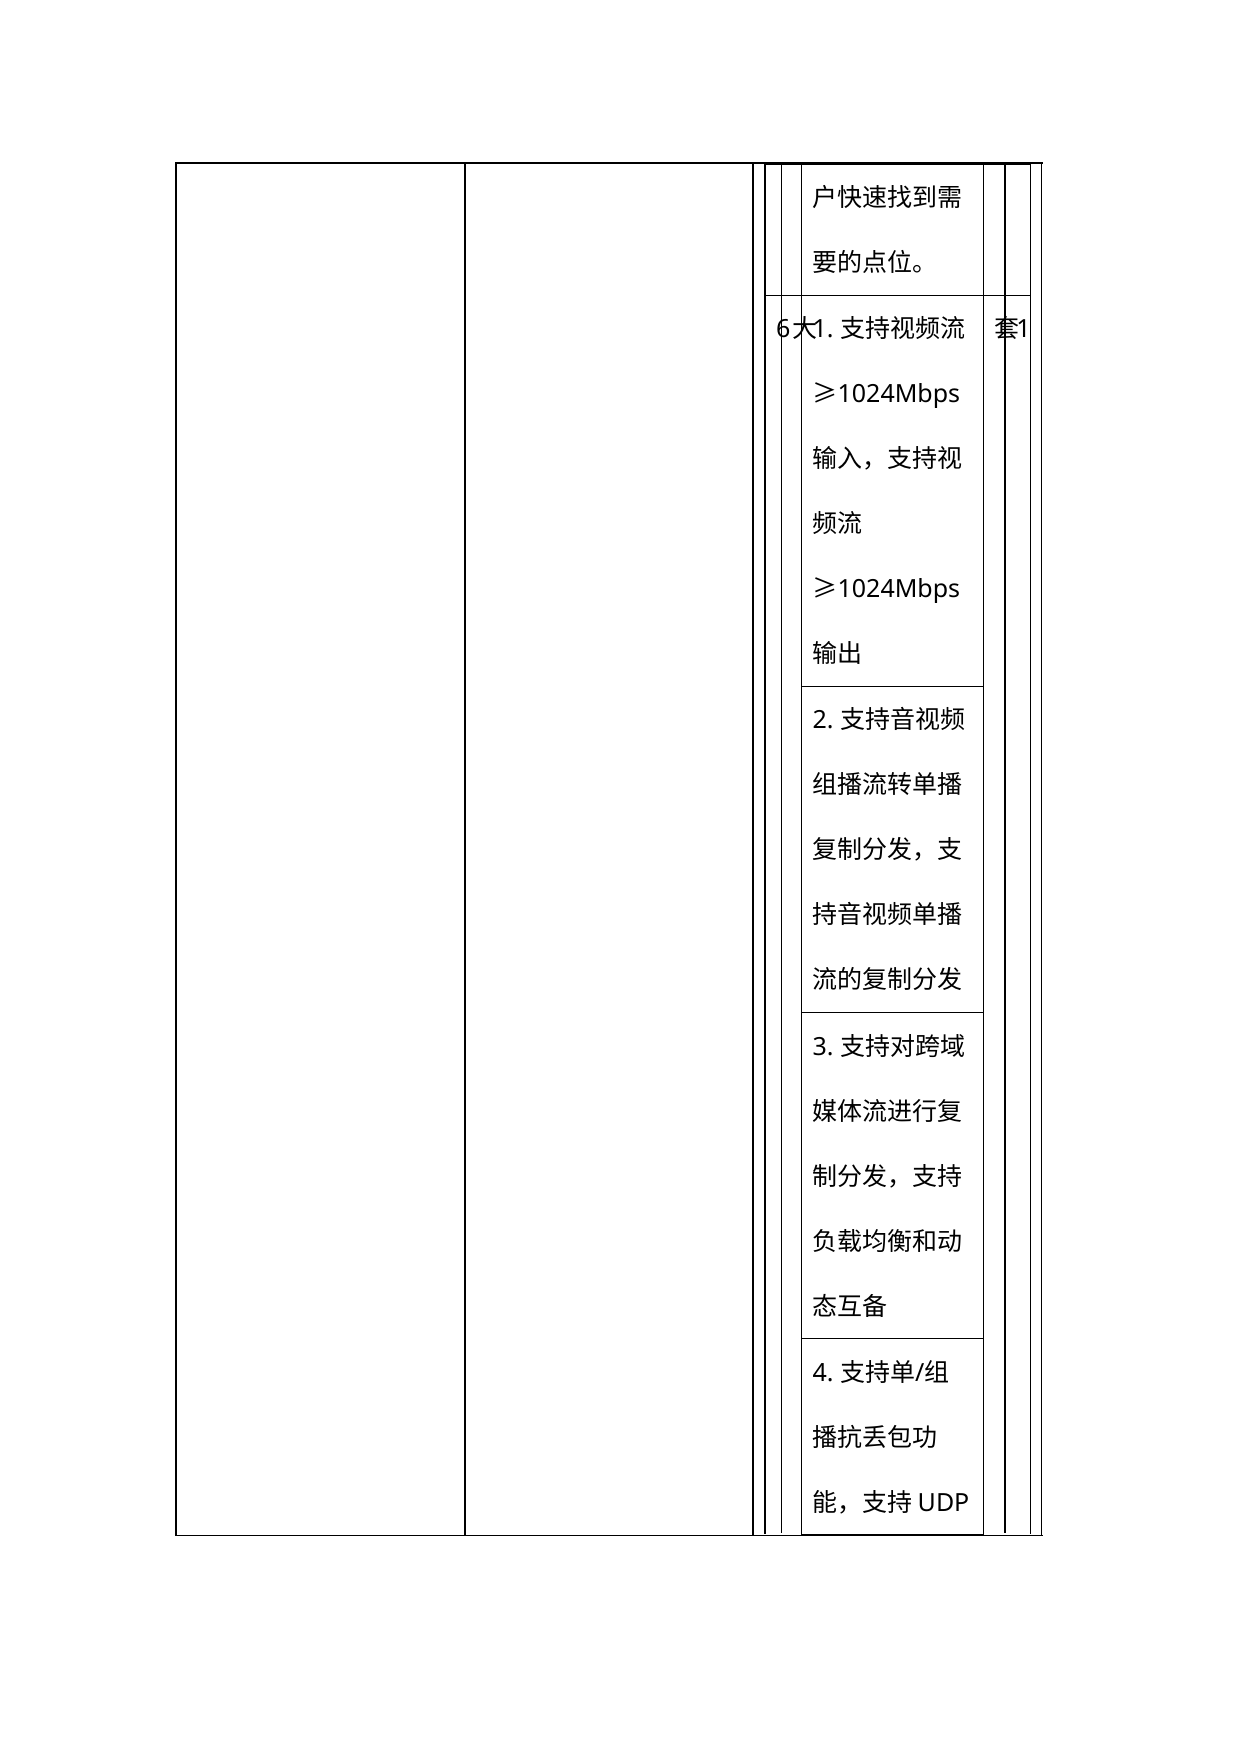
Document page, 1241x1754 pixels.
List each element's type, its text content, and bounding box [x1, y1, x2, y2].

table_cell ▲ [466, 164, 752, 1535]
table_cell [802, 1013, 983, 1338]
table_cell [802, 165, 983, 295]
table_cell [802, 1339, 983, 1534]
table_cell [802, 687, 983, 1012]
table_cell 1 [177, 164, 464, 1535]
table_cell [754, 164, 801, 1535]
table_cell [984, 164, 1041, 1535]
table_cell [802, 296, 983, 686]
